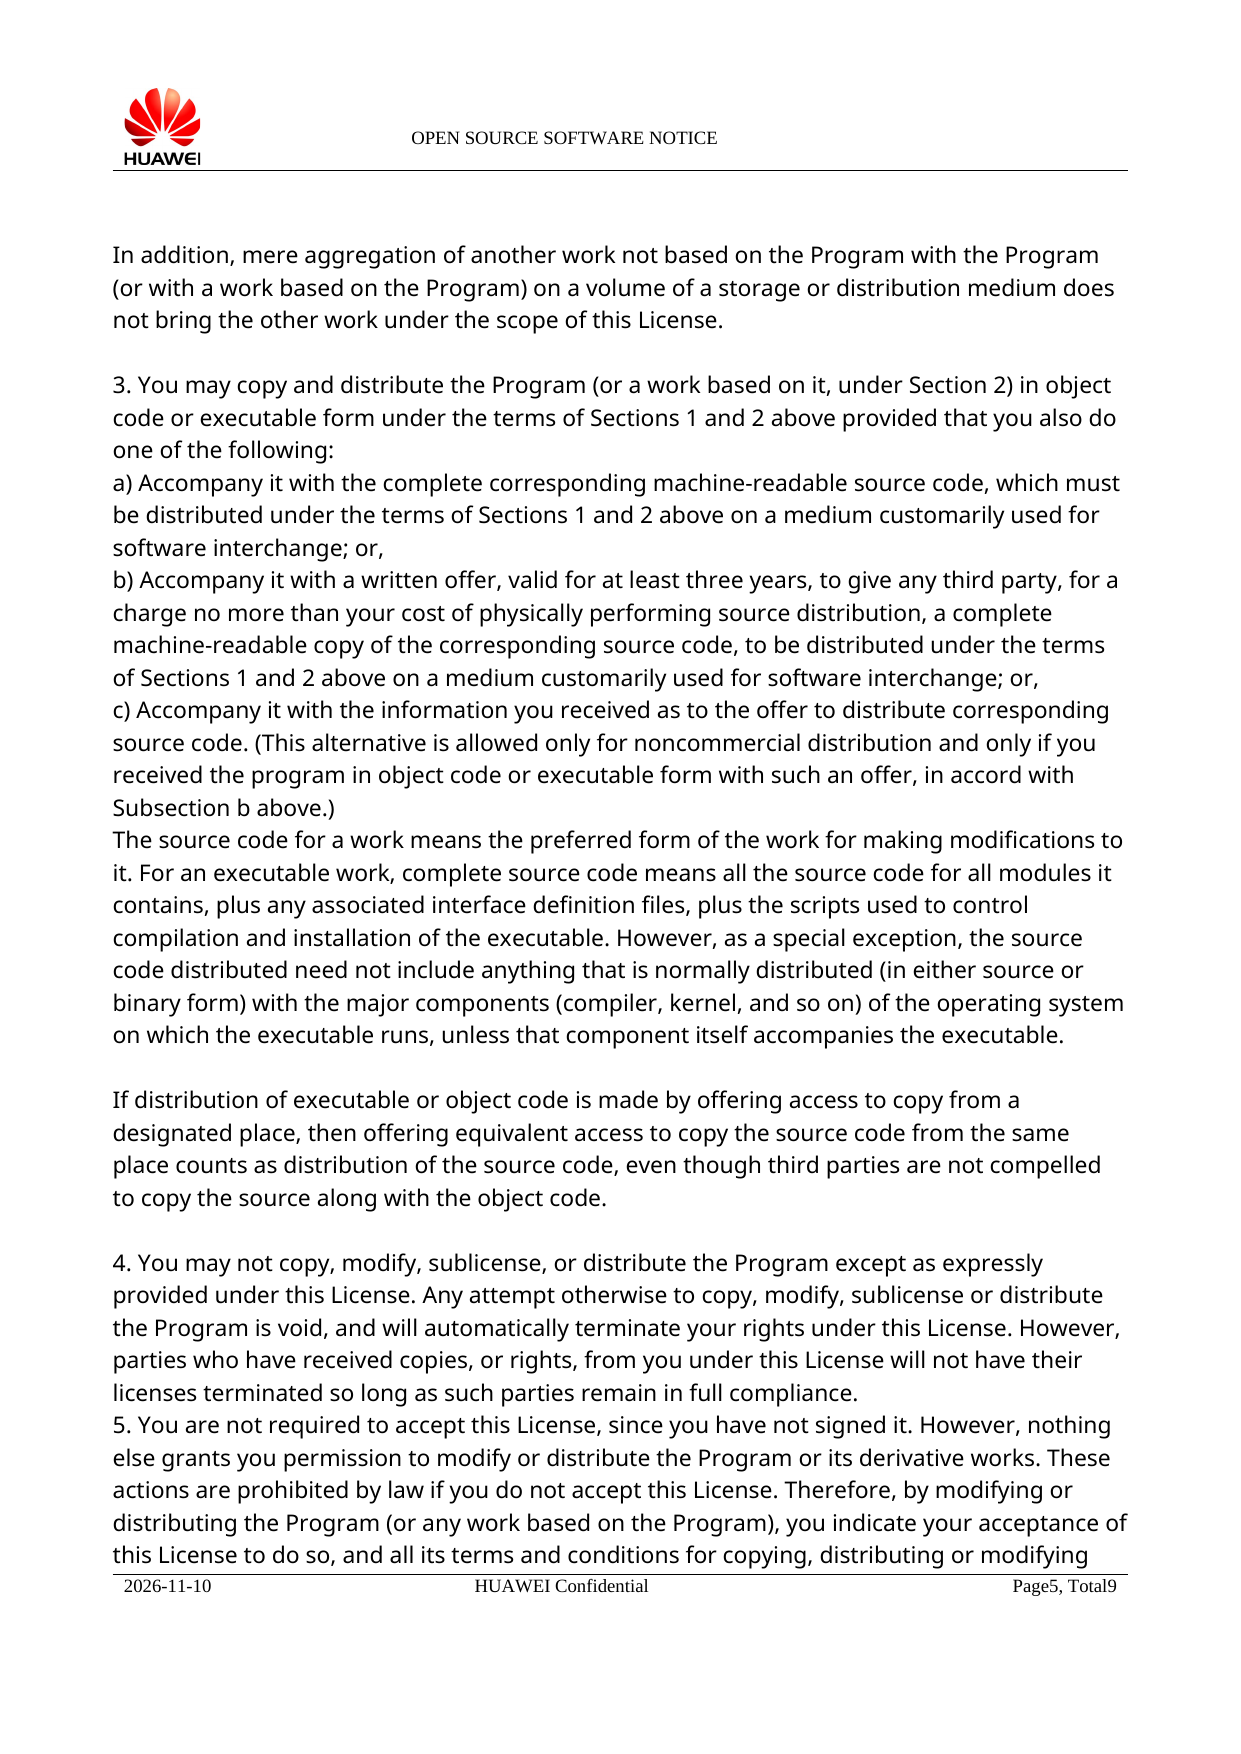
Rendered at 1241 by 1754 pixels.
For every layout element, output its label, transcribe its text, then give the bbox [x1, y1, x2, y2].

text c) Accompany it with the information you received as to the offer to distribute corresponding source code. (This alternative is allowed only for noncommercial distribution and only if you received the program in object code or executable form with such an offer, in accord with Subsection b above.) [112, 694, 1128, 824]
text 3. You may copy and distribute the Program (or a work based on it, under Section 2) in object code or executable form under the terms of Sections 1 and 2 above provided that you also do one of the following: [112, 369, 1128, 466]
text If distribution of executable or object code is made by offering access to copy from a designated place, then offering equivalent access to copy the source code from the same place counts as distribution of the source code, even though third parties are not compelled to copy the source along with the object code. [112, 1084, 1128, 1214]
text The source code for a work means the preferred form of the work for making modifications to it. For an executable work, complete source code means all the source code for all modules it contains, plus any associated interface definition files, plus the scripts used to control compilation and installation of the executable. However, as a special exception, the source code distributed need not include anything that is normally distributed (in either source or binary form) with the major components (compiler, kernel, and so on) of the operating system on which the executable runs, unless that component itself accompanies the executable. [112, 824, 1128, 1051]
text In addition, mere aggregation of another work not based on the Program with the Program (or with a work based on the Program) on a volume of a storage or distribution medium does not bring the other work under the scope of this License. [112, 239, 1128, 336]
text 4. You may not copy, modify, sublicense, or distribute the Program except as expressly provided under this License. Any attempt otherwise to copy, modify, sublicense or distribute the Program is void, and will automatically terminate your rights under this License. However, parties who have received copies, or rights, from you under this License will not have their licenses terminated so long as such parties remain in full compliance. [112, 1246, 1128, 1409]
text b) Accompany it with a written offer, valid for at least three years, to give any third party, for a charge no more than your cost of physically performing source distribution, a complete machine-readable copy of the corresponding source code, to be distributed under the terms of Sections 1 and 2 above on a medium customarily used for software interchange; or, [112, 564, 1128, 694]
text a) Accompany it with the complete corresponding machine-readable source code, which must be distributed under the terms of Sections 1 and 2 above on a medium customarily used for software interchange; or, [112, 466, 1128, 564]
picture [124, 88, 201, 165]
